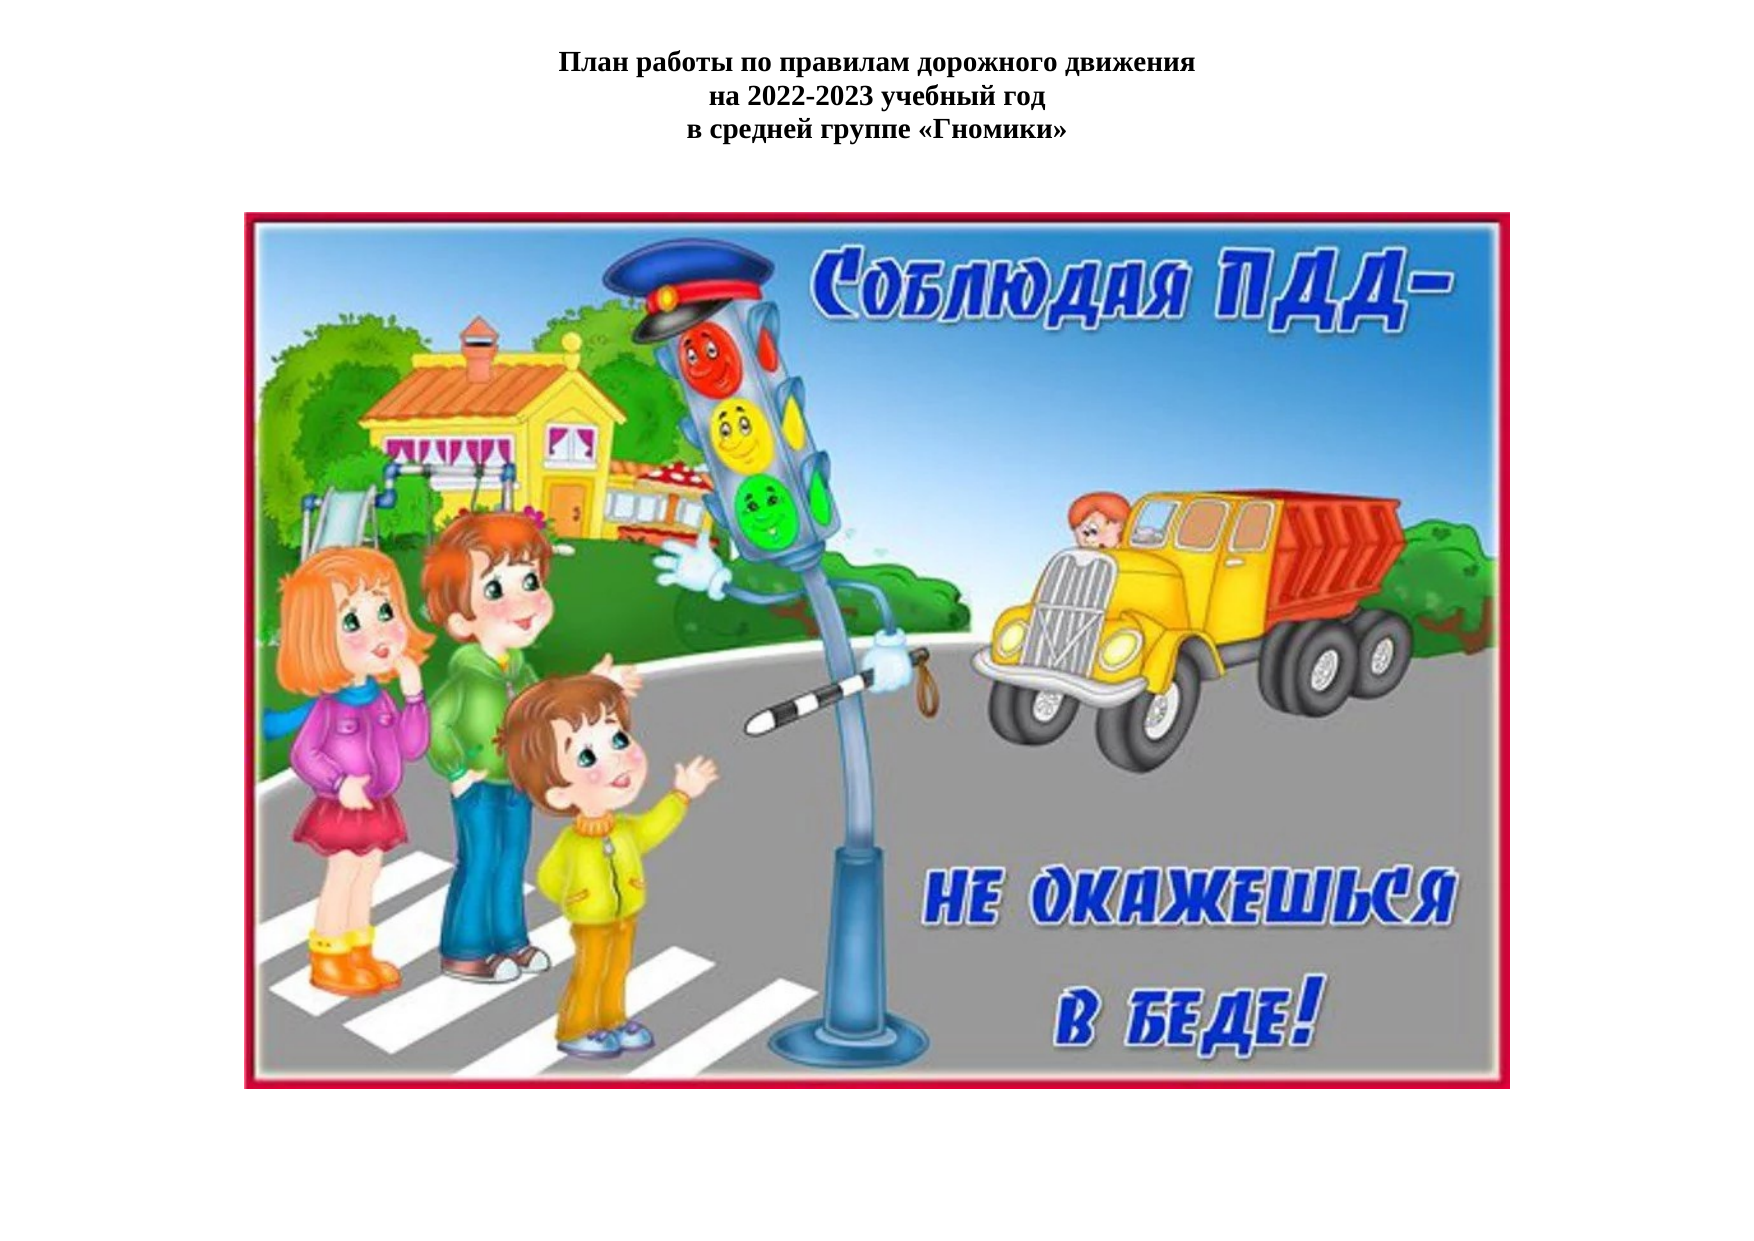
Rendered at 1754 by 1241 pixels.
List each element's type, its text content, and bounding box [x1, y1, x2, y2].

picture [244, 212, 1510, 1089]
text в средней группе «Гномики» [118, 111, 1636, 145]
text План работы по правилам дорожного движения [118, 44, 1636, 78]
text на 2022-2023 учебный год [118, 78, 1636, 111]
